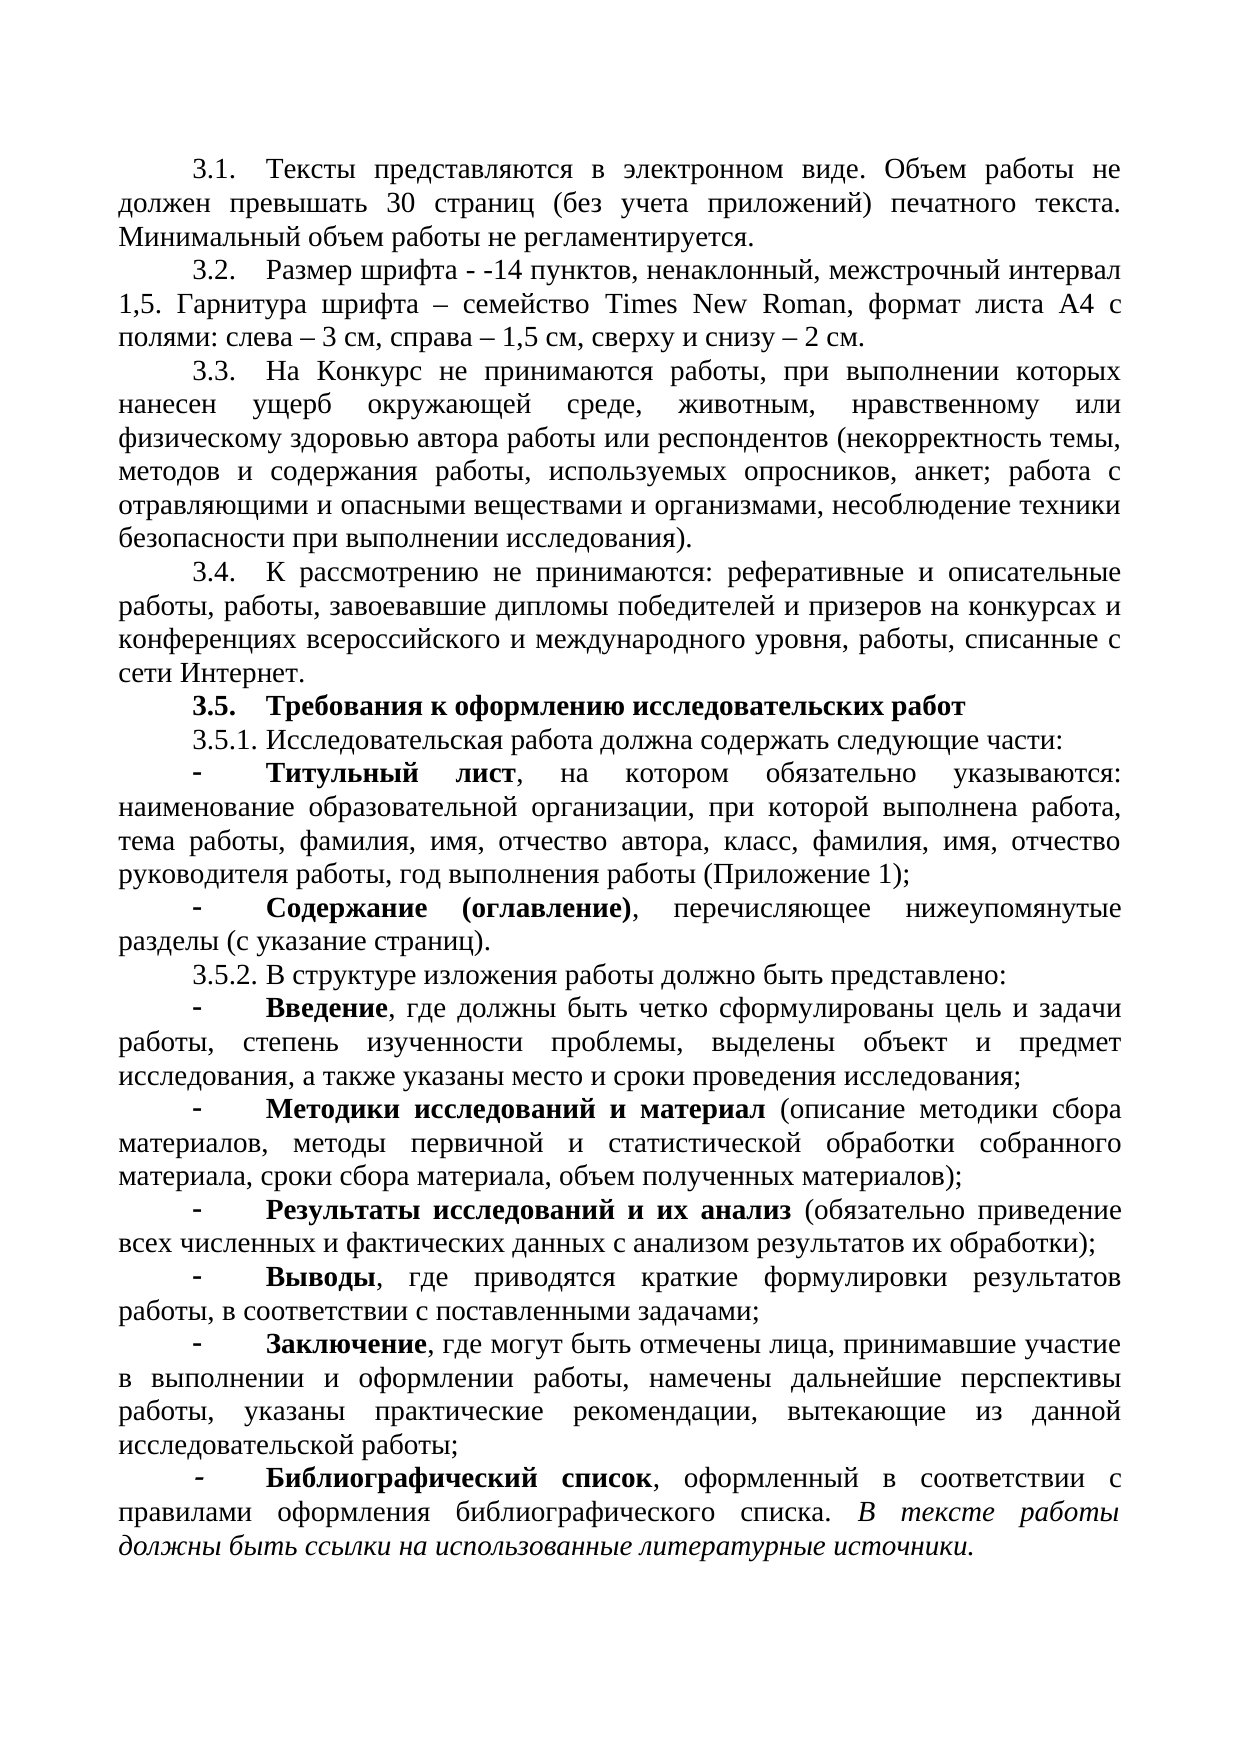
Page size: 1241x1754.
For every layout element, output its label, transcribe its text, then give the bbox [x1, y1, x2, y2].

list К рассмотрению не принимаются: реферативные и описательные работы, работы, завоевавшие дипломы победителей и призеров на конкурсах и конференциях всероссийского и международного уровня, работы, списанные с сети Интернет. [118, 554, 1122, 688]
list Размер шрифта - -14 пунктов, ненаклонный, межстрочный интервал 1,5. Гарнитура шрифта – семейство Times New Roman, формат листа А4 с полями: слева – 3 см, справа – 1,5 см, сверху и снизу – 2 см. [118, 252, 1122, 353]
list Титульный лист, на котором обязательно указываются: наименование образовательной организации, при которой выполнена работа, тема работы, фамилия, имя, отчество автора, класс, фамилия, имя, отчество руководителя работы, год выполнения работы (Приложение 1); [118, 755, 1122, 890]
list На Конкурс не принимаются работы, при выполнении которых нанесен ущерб окружающей среде, животным, нравственному или физическому здоровью автора работы или респондентов (некорректность темы, методов и содержания работы, используемых опросников, анкет; работа с отравляющими и опасными веществами и организмами, несоблюдение техники безопасности при выполнении исследования). [118, 353, 1122, 554]
list Содержание (оглавление), перечисляющее нижеупомянутые разделы (с указание страниц). [118, 890, 1122, 957]
list Заключение, где могут быть отмечены лица, принимавшие участие в выполнении и оформлении работы, намечены дальнейшие перспективы работы, указаны практические рекомендации, вытекающие из данной исследовательской работы; [118, 1326, 1122, 1461]
list Тексты представляются в электронном виде. Объем работы не должен превышать 30 страниц (без учета приложений) печатного текста. Минимальный объем работы не регламентируется. [118, 152, 1122, 252]
list Библиографический список, оформленный в соответствии с правилами оформления библиографического списка. В тексте работы должны быть ссылки на использованные литературные источники. [118, 1461, 1122, 1561]
list Выводы, где приводятся краткие формулировки результатов работы, в соответствии с поставленными задачами; [118, 1259, 1122, 1326]
list Результаты исследований и их анализ (обязательно приведение всех численных и фактических данных с анализом результатов их обработки); [118, 1192, 1122, 1259]
list В структуре изложения работы должно быть представлено: [118, 957, 1122, 990]
list Исследовательская работа должна содержать следующие части: [118, 722, 1122, 755]
list Требования к оформлению исследовательских работ [118, 688, 1122, 722]
list Введение, где должны быть четко сформулированы цель и задачи работы, степень изученности проблемы, выделены объект и предмет исследования, а также указаны место и сроки проведения исследования; [118, 990, 1122, 1091]
list Методики исследований и материал (описание методики сбора материалов, методы первичной и статистической обработки собранного материала, сроки сбора материала, объем полученных материалов); [118, 1091, 1122, 1192]
